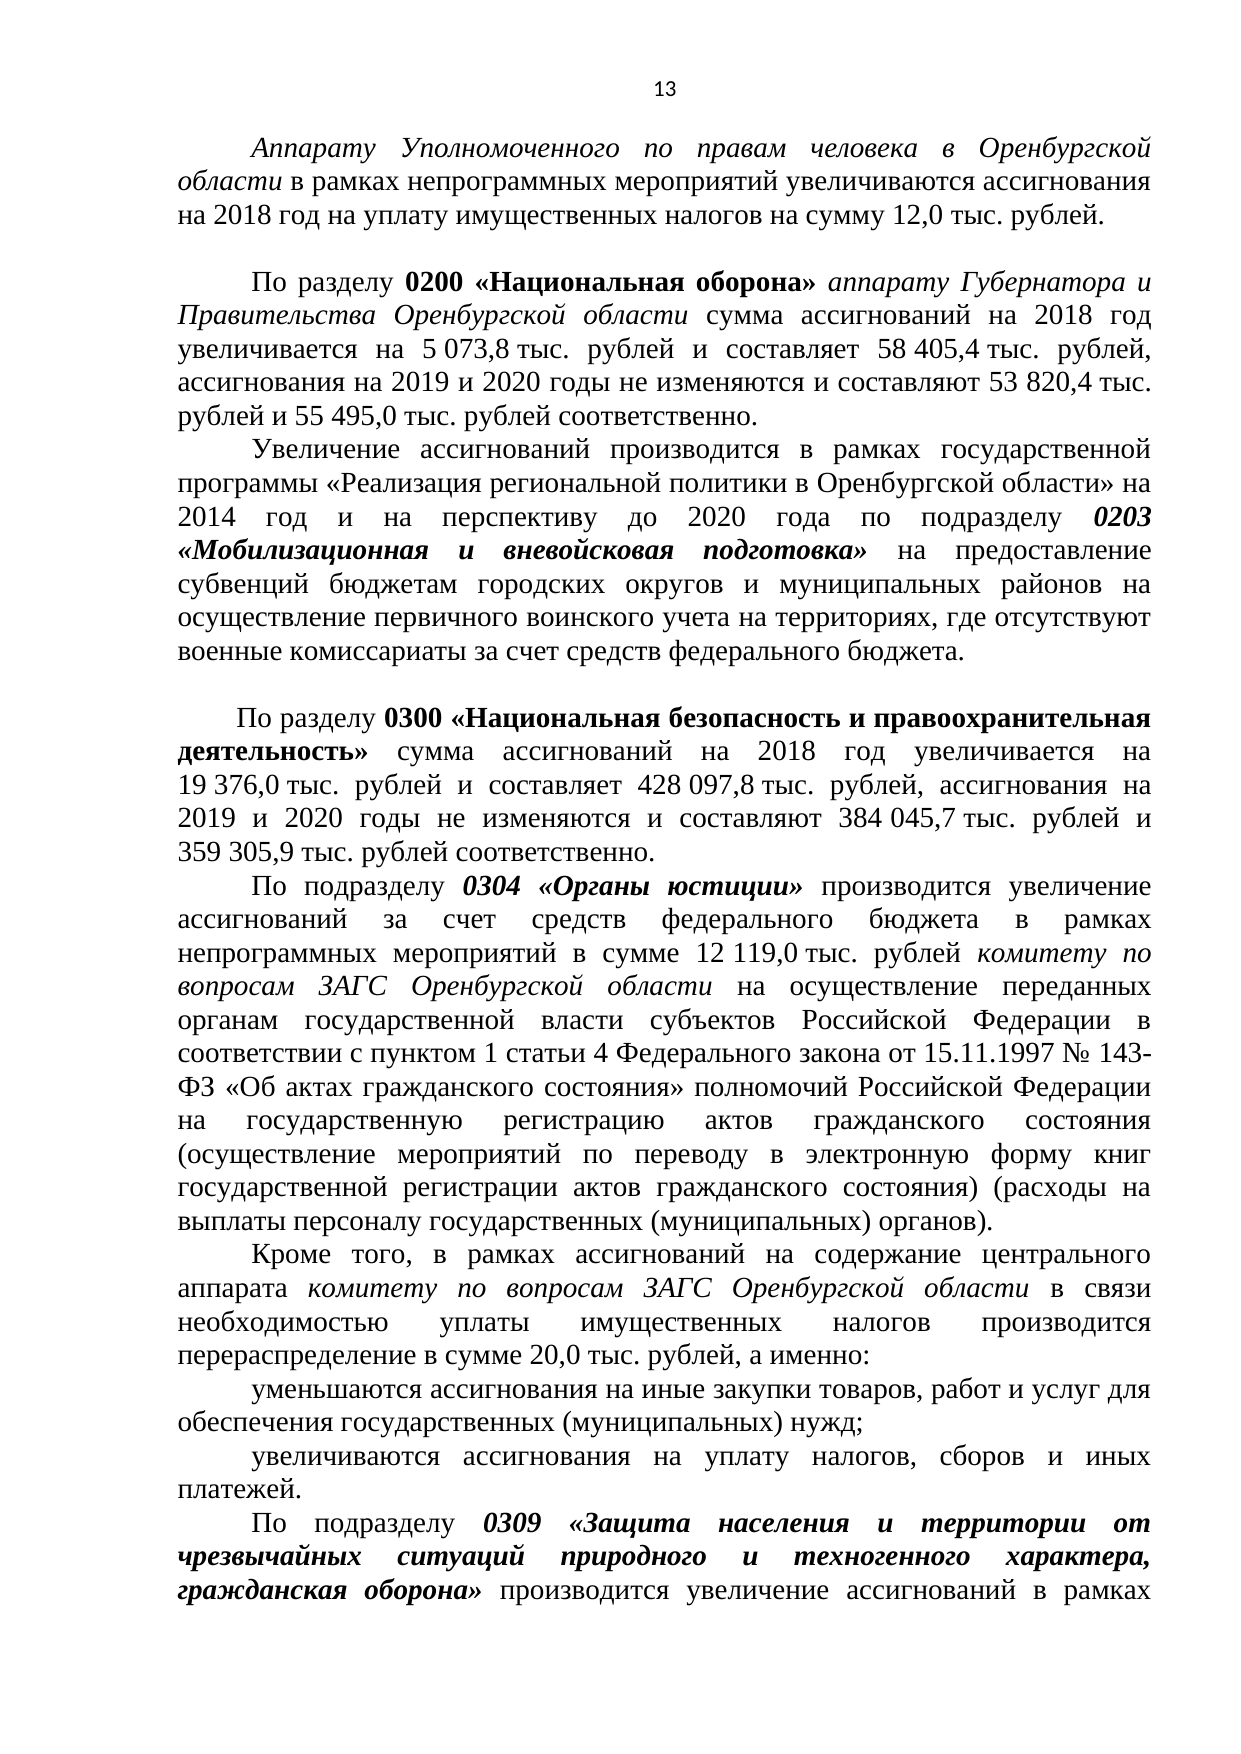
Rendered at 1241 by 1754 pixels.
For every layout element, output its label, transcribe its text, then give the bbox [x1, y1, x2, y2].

text По подразделу 0304 «Органы юстиции» производится увеличение ассигнований за счет средств федерального бюджета в рамках непрограммных мероприятий в сумме 12 119,0 тыс. рублей комитету по вопросам ЗАГС Оренбургской области на осуществление переданных органам государственной власти субъектов Российской Федерации в соответствии с пунктом 1 статьи 4 Федерального закона от 15.11.1997 № 143-ФЗ «Об актах гражданского состояния» полномочий Российской Федерации на государственную регистрацию актов гражданского состояния (осуществление мероприятий по переводу в электронную форму книг государственной регистрации актов гражданского состояния) (расходы на выплаты персоналу государственных (муниципальных) органов). [177, 868, 1152, 1237]
text уменьшаются ассигнования на иные закупки товаров, работ и услуг для обеспечения государственных (муниципальных) нужд; [177, 1371, 1152, 1438]
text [177, 1505, 1152, 1606]
text По разделу 0300 «Национальная безопасность и правоохранительная деятельность» сумма ассигнований на 2018 год увеличивается на 19 376,0 тыс. рублей и составляет 428 097,8 тыс. рублей, ассигнования на 2019 и 2020 годы не изменяются и составляют 384 045,7 тыс. рублей и 359 305,9 тыс. рублей соответственно. [177, 700, 1152, 868]
text Увеличение ассигнований производится в рамках государственной программы «Реализация региональной политики в Оренбургской области» на 2014 год и на перспективу до 2020 года по подразделу 0203 «Мобилизационная и вневойсковая подготовка» на предоставление субвенций бюджетам городских округов и муниципальных районов на осуществление первичного воинского учета на территориях, где отсутствуют военные комиссариаты за счет средств федерального бюджета. [177, 432, 1152, 666]
text увеличиваются ассигнования на уплату налогов, сборов и иных платежей. [177, 1438, 1152, 1505]
text Кроме того, в рамках ассигнований на содержание центрального аппарата комитету по вопросам ЗАГС Оренбургской области в связи необходимостью уплаты имущественных налогов производится перераспределение в сумме 20,0 тыс. рублей, а именно: [177, 1237, 1152, 1371]
text Аппарату Уполномоченного по правам человека в Оренбургской области в рамках непрограммных мероприятий увеличиваются ассигнования на 2018 год на уплату имущественных налогов на сумму 12,0 тыс. рублей. [177, 130, 1152, 230]
text По разделу 0200 «Национальная оборона» аппарату Губернатора и Правительства Оренбургской области сумма ассигнований на 2018 год увеличивается на 5 073,8 тыс. рублей и составляет 58 405,4 тыс. рублей, ассигнования на 2019 и 2020 годы не изменяются и составляют 53 820,4 тыс. рублей и 55 495,0 тыс. рублей соответственно. [177, 264, 1152, 432]
